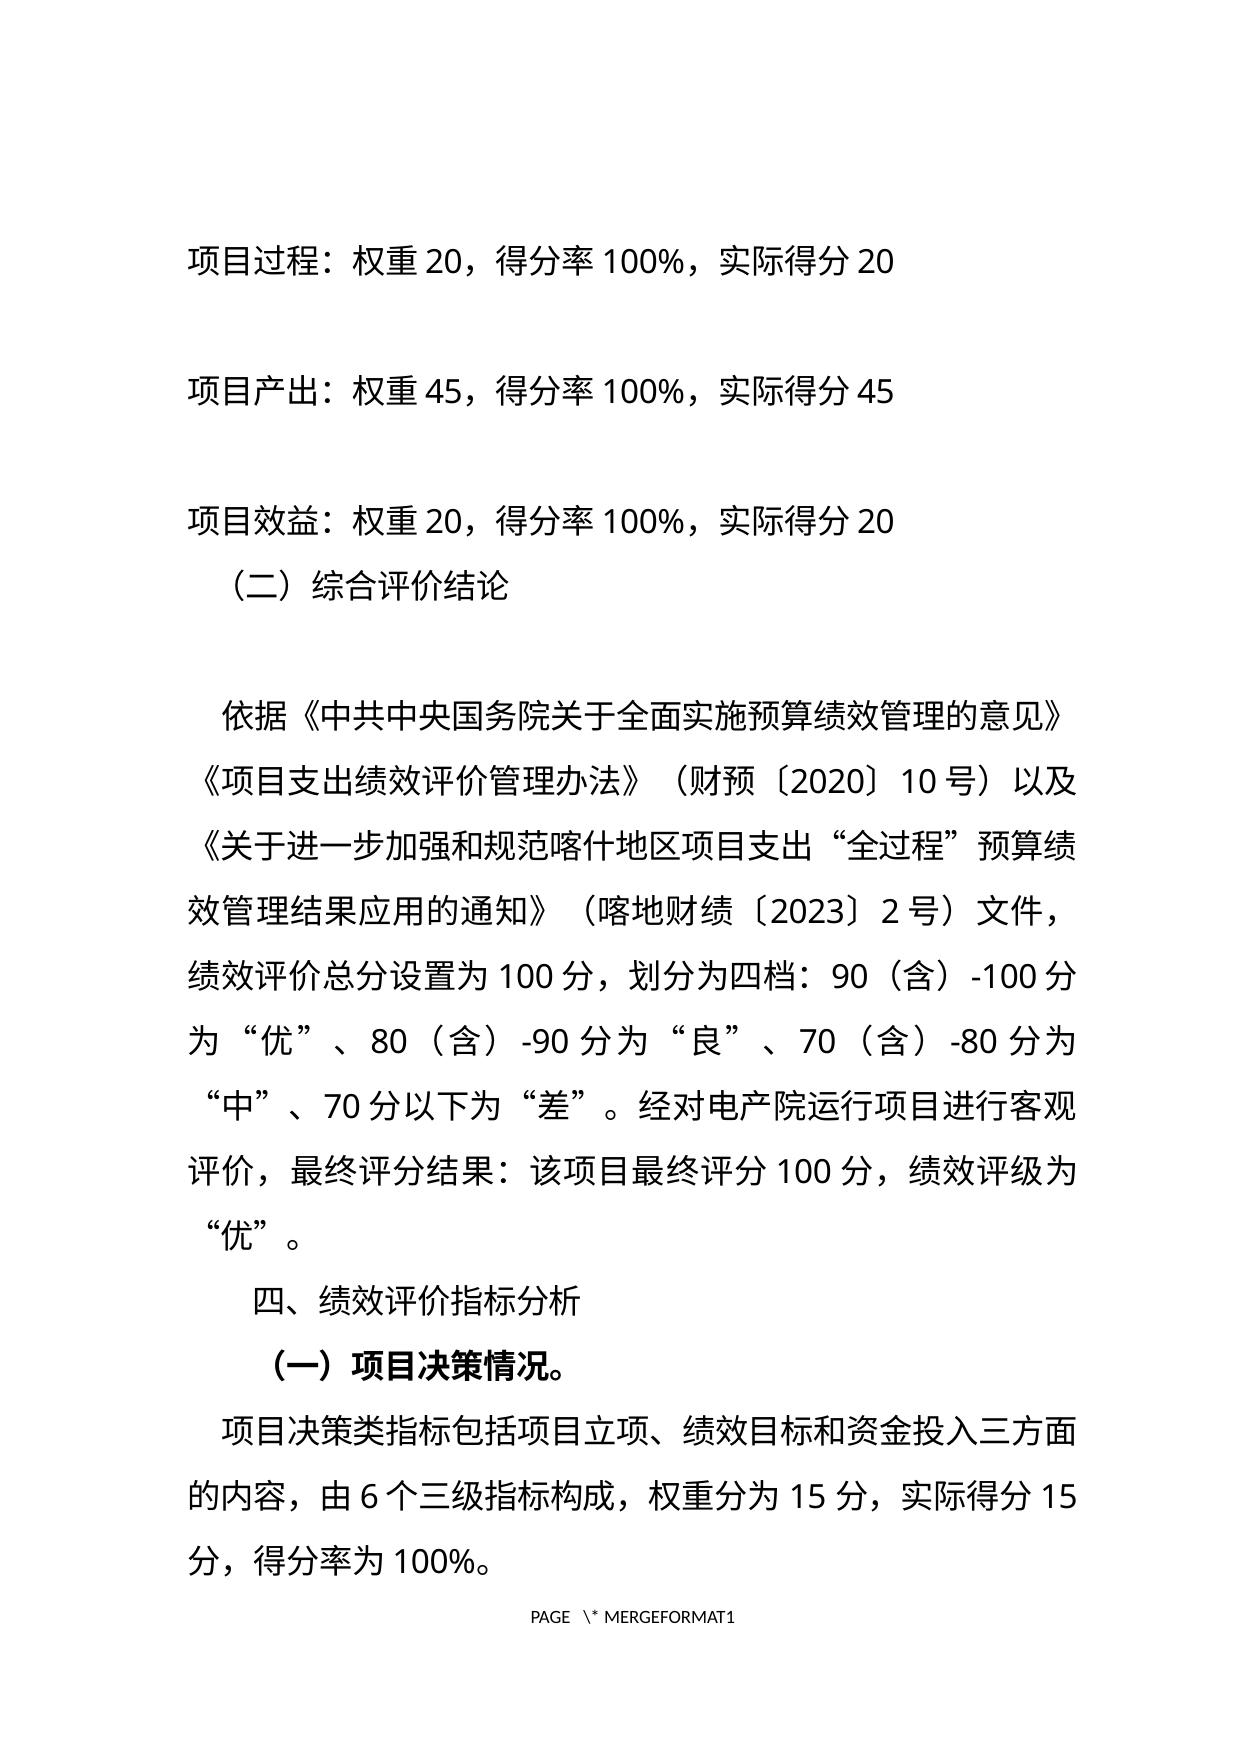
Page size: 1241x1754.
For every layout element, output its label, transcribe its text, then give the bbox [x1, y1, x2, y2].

text （一）综合评价情况 经评价组通过实地调研、综合分析法、问卷调查法等方式，主要采用综合分析法对项目的决策、实施、产出、效益进行综合评价分析其中： 项目决策：本项目根据《喀什地区与电子科技大学2021年3月签订的合作协议》等相关政策文件与规定实施，项目实施符合文件要求，项目立项依据充分，立项程序规范。 项目过程：止至2024年12月31日，项目预算2535万，全年执行金额2535万元，执行率100%，用于电产院运行经费1340万元，电产院房租 1035万元，电产院研究所建设费用160万元，项目资金使用合规，项目财务管理制度健全，财务监控到位，所有资金支付均按照国库集中支付制度严格执行，现有项目管理制度执行情况良好。 项目产出：补贴电产院运行经费1项，补贴电产院房租费用 1项。 项目效益：通过实施此项目喀什地区培养了电子信息行业技能型人才，助力了喀什地区产业转型升级。 项目决策：权重15，得分率100%，实际得分15 项目过程：权重20，得分率100%，实际得分20 项目产出：权重45，得分率100%，实际得分45 项目效益：权重20，得分率100%，实际得分20 （二）综合评价结论 依据《中共中央国务院关于全面实施预算绩效管理的意见》《项目支出绩效评价管理办法》（财预〔2020〕10号）以及《关于进一步加强和规范喀什地区项目支出“全过程”预算绩效管理结果应用的通知》（喀地财绩〔2023〕2号）文件，绩效评价总分设置为100分，划分为四档：90（含）-100分为“优”、80（含）-90分为“良”、70（含）-80分为“中”、70分以下为“差”。经对电产院运行项目进行客观评价，最终评分结果：该项目最终评分100分，绩效评级为“优”。 [187, 617, 1078, 1267]
text （一）项目决策情况。 [187, 1332, 1078, 1397]
text 四、绩效评价指标分析 [187, 1267, 1078, 1332]
